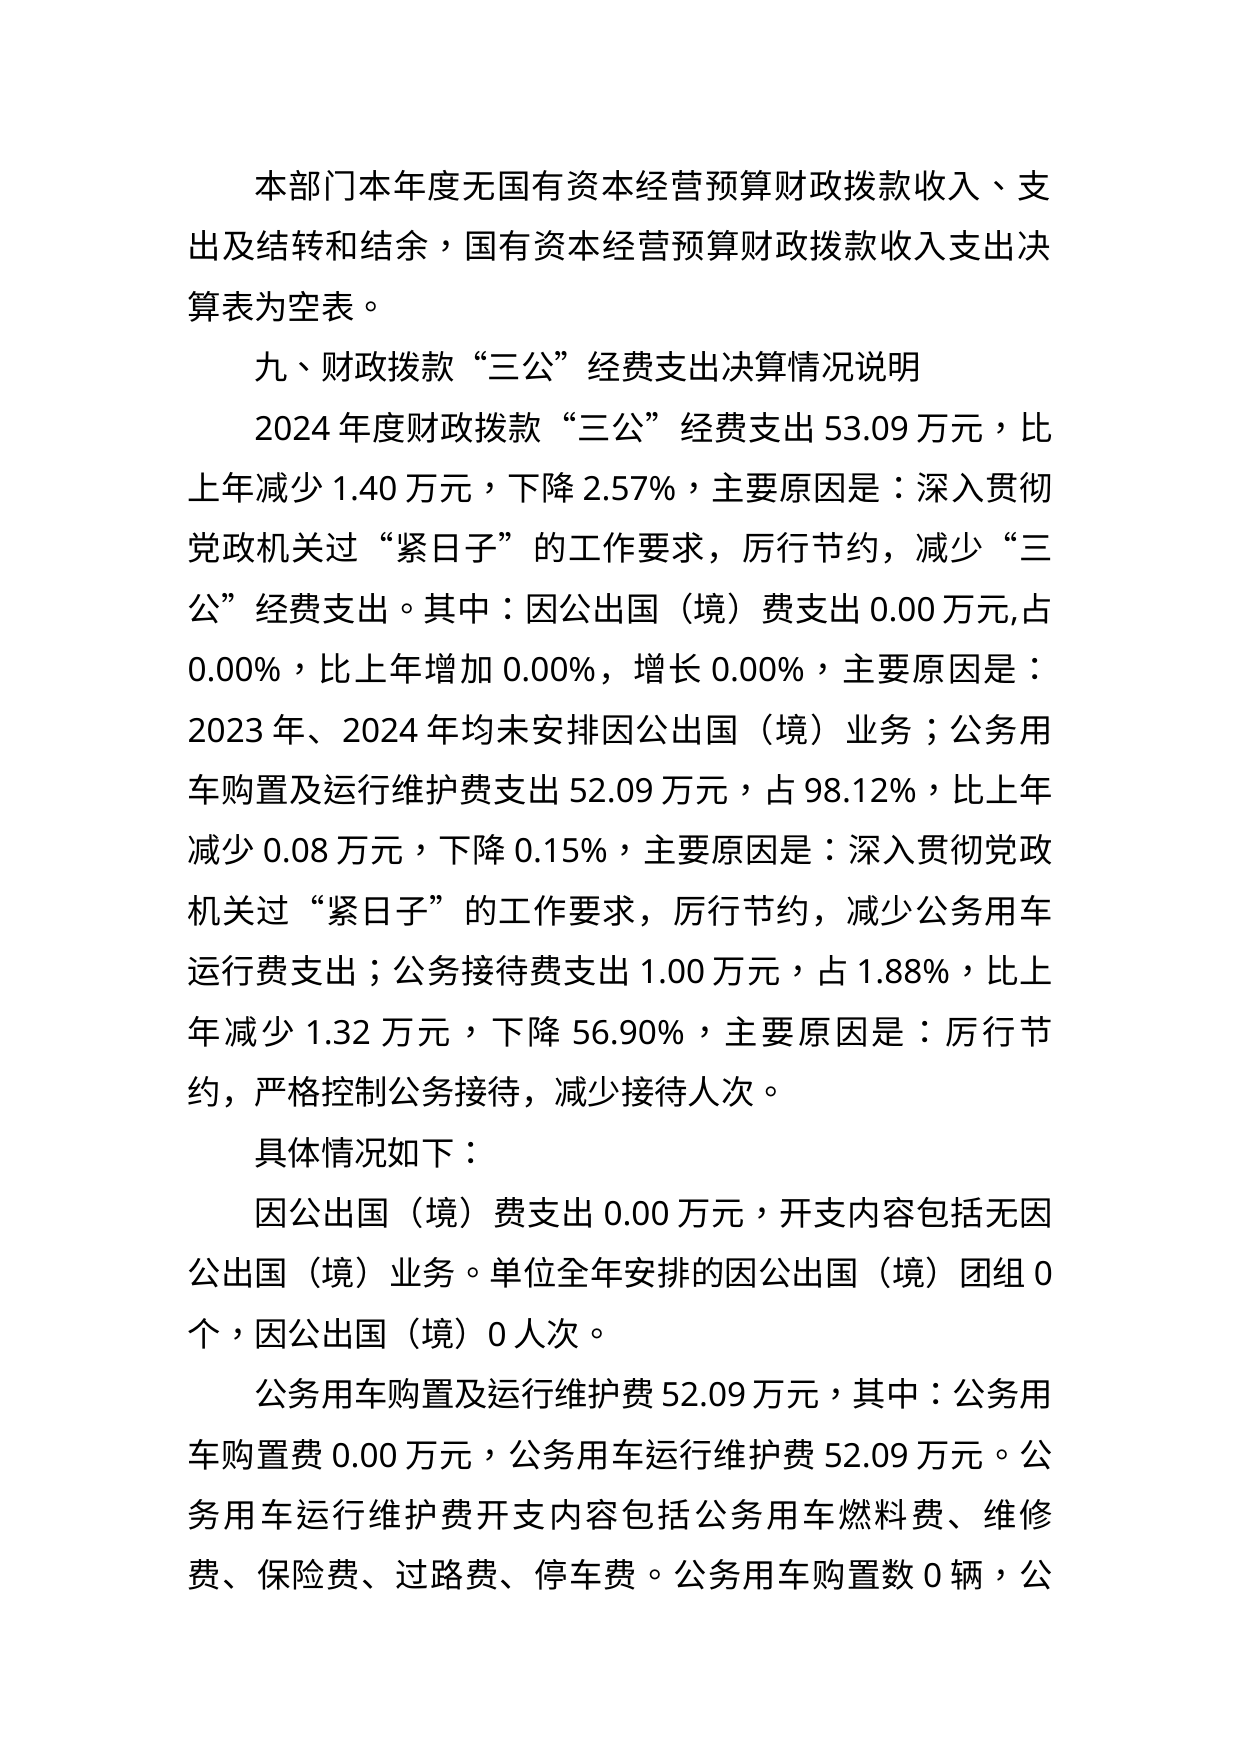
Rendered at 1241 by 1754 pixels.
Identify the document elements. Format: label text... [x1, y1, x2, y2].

text 九、财政拨款“三公”经费支出决算情况说明 [187, 331, 1053, 392]
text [187, 1358, 1053, 1600]
text 因公出国（境）费支出0.00万元，开支内容包括无因公出国（境）业务。单位全年安排的因公出国（境）团组0个，因公出国（境）0人次。 [187, 1177, 1053, 1358]
text 2024年度财政拨款“三公”经费支出53.09万元，比上年减少1.40万元，下降2.57%，主要原因是：深入贯彻党政机关过“紧日子”的工作要求，厉行节约，减少“三公”经费支出。其中：因公出国（境）费支出0.00万元,占0.00%，比上年增加0.00%，增长0.00%，主要原因是：2023年、2024年均未安排因公出国（境）业务；公务用车购置及运行维护费支出52.09万元，占98.12%，比上年减少0.08万元，下降0.15%，主要原因是：深入贯彻党政机关过“紧日子”的工作要求，厉行节约，减少公务用车运行费支出；公务接待费支出1.00万元，占1.88%，比上年减少1.32万元，下降56.90%，主要原因是：厉行节约，严格控制公务接待，减少接待人次。 [187, 392, 1053, 1117]
text 具体情况如下： [187, 1117, 1053, 1177]
text 本部门本年度无国有资本经营预算财政拨款收入、支出及结转和结余，国有资本经营预算财政拨款收入支出决算表为空表。 [187, 150, 1053, 331]
